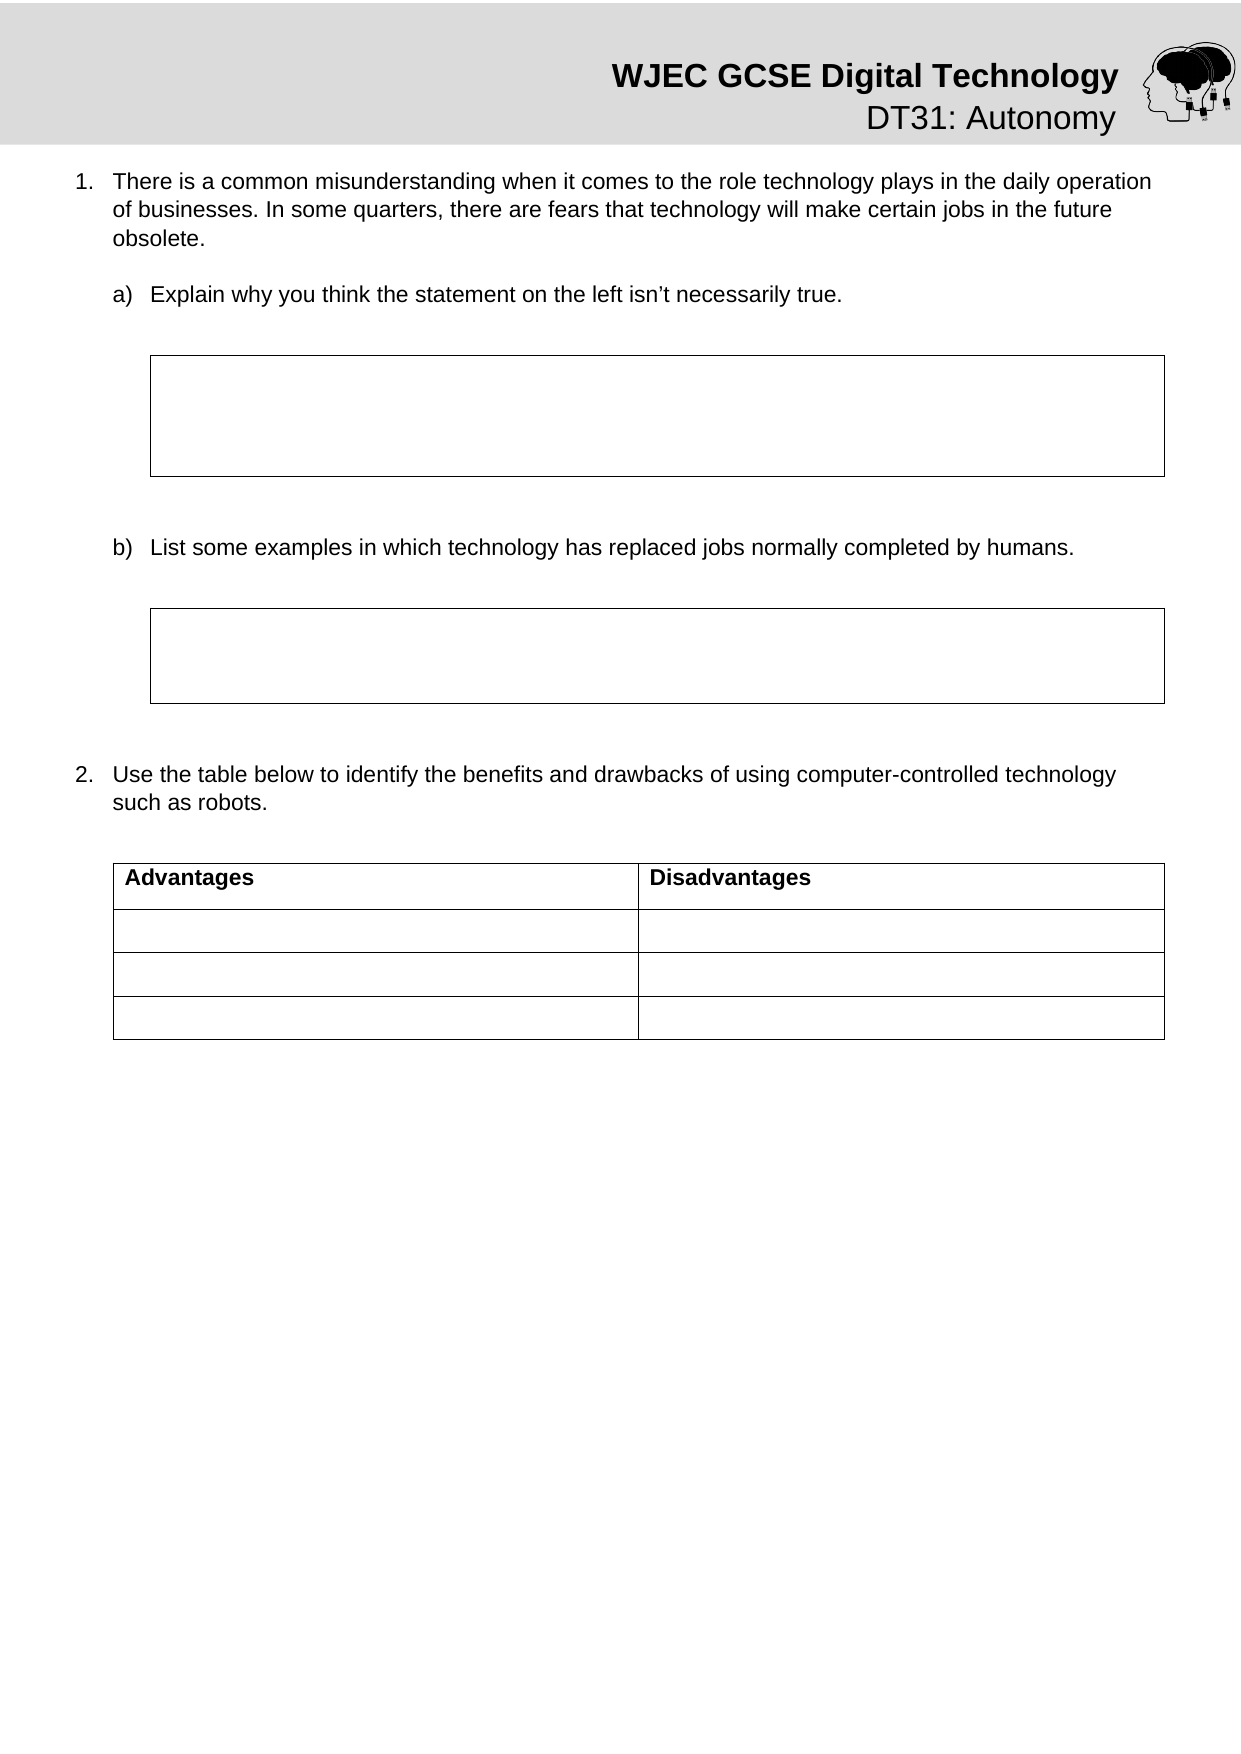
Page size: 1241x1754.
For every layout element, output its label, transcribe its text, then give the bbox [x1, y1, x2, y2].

list There is a common misunderstanding when it comes to the role technology plays in the daily operation of businesses. In some quarters, there are fears that technology will make certain jobs in the future obsolete. [75, 168, 1165, 251]
list Use the table below to identify the benefits and drawbacks of using computer-controlled technology such as robots. [75, 761, 1165, 815]
table_cell [639, 997, 1164, 1039]
table_cell [639, 910, 1164, 952]
table_cell [639, 953, 1164, 996]
table_header [151, 609, 1164, 703]
list Explain why you think the statement on the left isn’t necessarily true. [112, 281, 1165, 308]
table_cell [114, 953, 638, 996]
table_cell [114, 997, 638, 1039]
table_header Advantages [114, 864, 638, 909]
picture [1137, 39, 1241, 137]
table_cell [114, 910, 638, 952]
table_header Disadvantages [639, 864, 1164, 909]
list List some examples in which technology has replaced jobs normally completed by humans. [112, 534, 1165, 560]
table_header [151, 356, 1164, 476]
